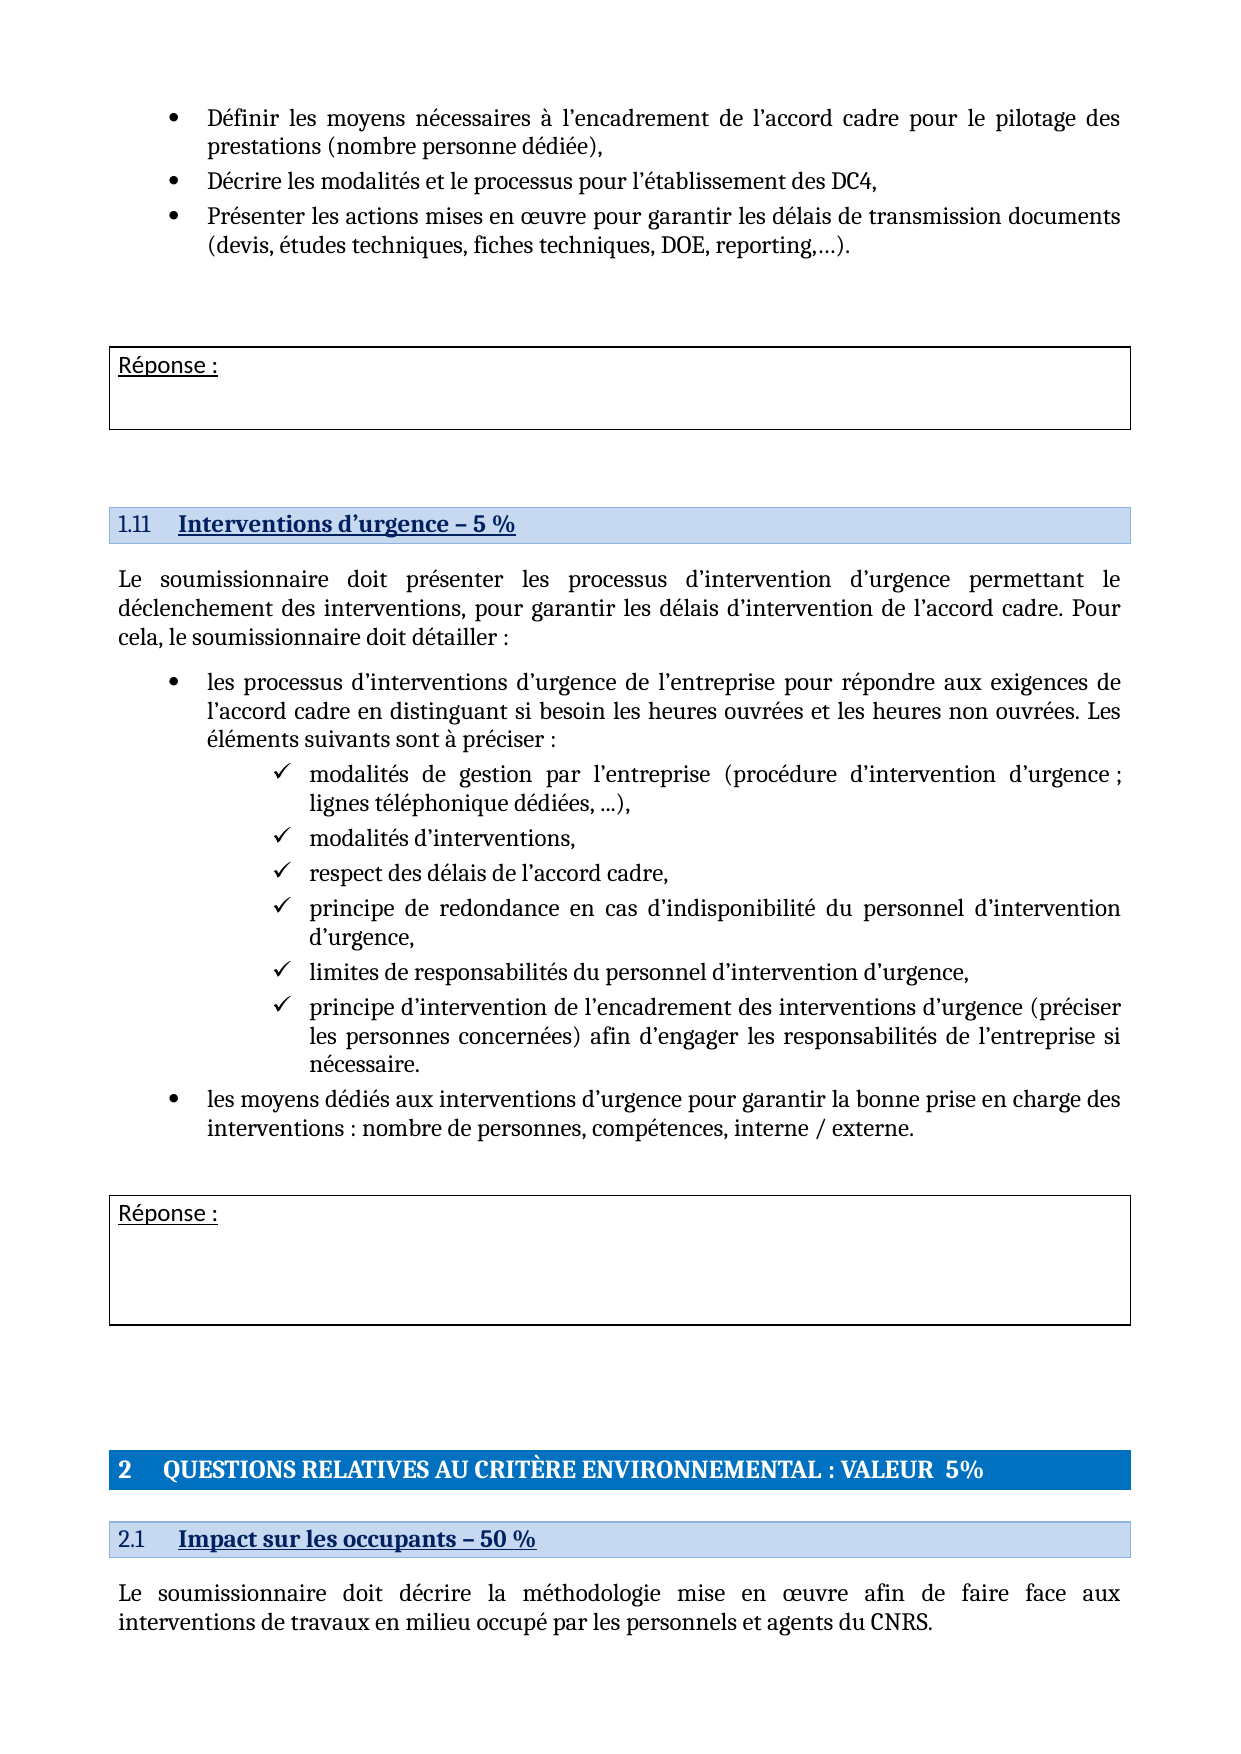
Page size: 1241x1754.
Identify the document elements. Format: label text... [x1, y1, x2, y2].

list limites de responsabilités du personnel d’intervention d’urgence, [272, 958, 1122, 987]
text Le soumissionnaire doit présenter les processus d’intervention d’urgence permettant le déclenchement des interventions, pour garantir les délais d’intervention de l’accord cadre. Pour cela, le soumissionnaire doit détailler : [118, 565, 1122, 651]
list modalités d’interventions, [272, 824, 1122, 853]
text Réponse : [110, 348, 1130, 380]
subtitle Interventions d’urgence – 5 % [110, 508, 1130, 543]
text Définir les moyens nécessaires à l’encadrement de l’accord cadre pour le pilotage des prestations (nombre personne dédiée), [169, 103, 1122, 161]
text Réponse : [110, 1196, 1130, 1228]
subtitle Impact sur les occupants – 50 % [110, 1523, 1130, 1557]
text les processus d’interventions d’urgence de l’entreprise pour répondre aux exigences de l’accord cadre en distinguant si besoin les heures ouvrées et les heures non ouvrées. Les éléments suivants sont à préciser : [169, 668, 1122, 754]
list principe d’intervention de l’encadrement des interventions d’urgence (préciser les personnes concernées) afin d’engager les responsabilités de l’entreprise si nécessaire. [272, 993, 1122, 1079]
subtitle QUESTIONS relatives au critère ENVIRONNEMENTAL : VALEUr 5% [110, 1451, 1130, 1489]
text Le soumissionnaire doit décrire la méthodologie mise en œuvre afin de faire face aux interventions de travaux en milieu occupé par les personnels et agents du CNRS. [118, 1579, 1122, 1637]
list principe de redondance en cas d’indisponibilité du personnel d’intervention d’urgence, [272, 894, 1122, 952]
list modalités de gestion par l’entreprise (procédure d’intervention d’urgence ; lignes téléphonique dédiées, ...), [272, 760, 1122, 818]
text les moyens dédiés aux interventions d’urgence pour garantir la bonne prise en charge des interventions : nombre de personnes, compétences, interne / externe. [169, 1085, 1122, 1143]
list respect des délais de l’accord cadre, [272, 859, 1122, 888]
text Présenter les actions mises en œuvre pour garantir les délais de transmission documents (devis, études techniques, fiches techniques, DOE, reporting,…). [169, 202, 1122, 260]
text Décrire les modalités et le processus pour l’établissement des DC4, [169, 167, 1122, 196]
